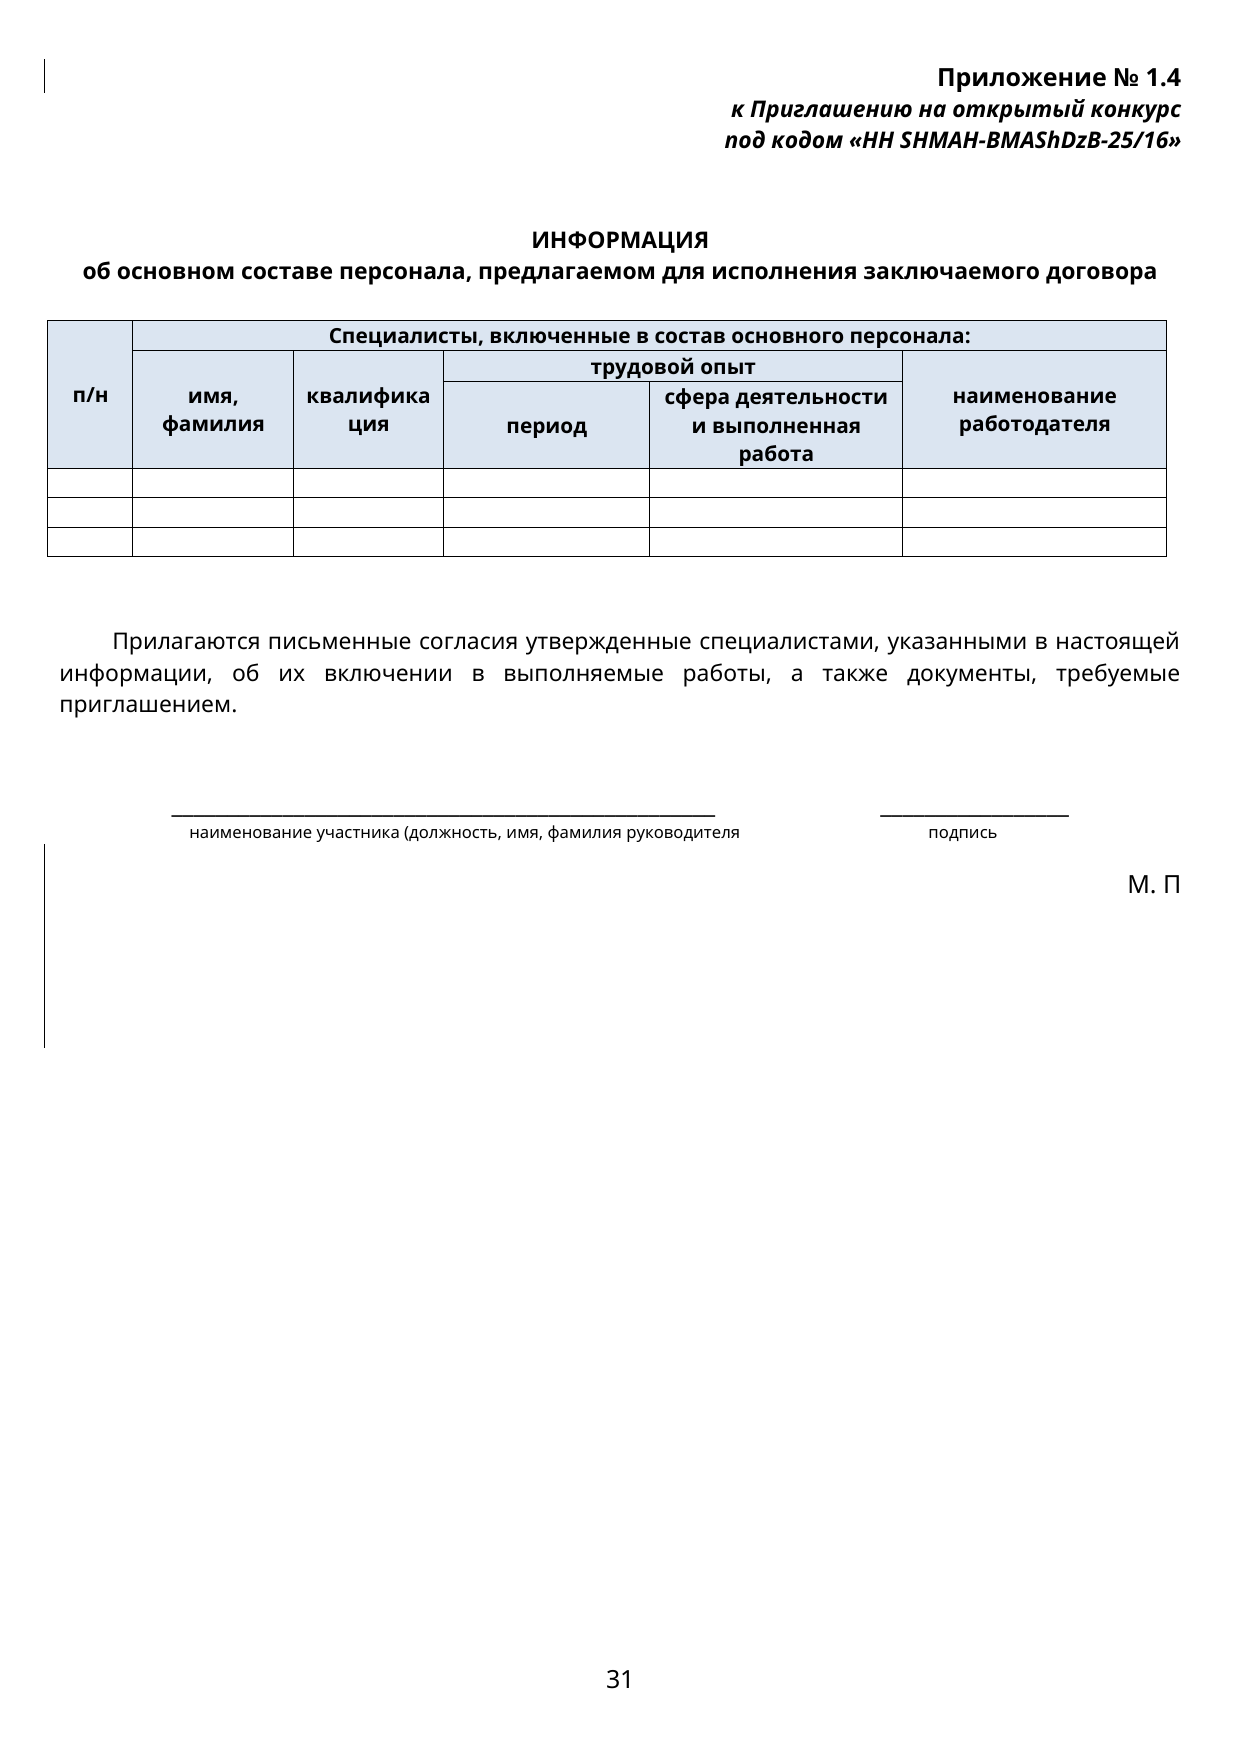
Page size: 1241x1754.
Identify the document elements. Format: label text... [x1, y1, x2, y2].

table_cell [650, 528, 902, 556]
text ИНФОРМАЦИЯ [59, 224, 1181, 255]
table_cell [294, 498, 443, 527]
text _________________________________________________ _________________ [59, 787, 1181, 821]
table_cell [903, 528, 1166, 556]
table_cell [48, 469, 132, 497]
text об основном составе персонала, предлагаемом для исполнения заключаемого договора [59, 255, 1181, 286]
table_cell [903, 498, 1166, 527]
table_cell трудовой опыт [444, 351, 902, 381]
table_cell [48, 528, 132, 556]
table_cell [133, 469, 293, 497]
text М. П [59, 867, 1181, 901]
table_cell имя, фамилия [133, 351, 293, 468]
table_cell [444, 469, 649, 497]
table_cell [650, 498, 902, 527]
subtitle к Приглашению на открытый конкурс под кодом «HH SHMAH-BMAShDzB-25/16» [59, 93, 1181, 156]
table_cell наименование работодателя [903, 351, 1166, 468]
table_cell [294, 469, 443, 497]
table_cell [48, 498, 132, 527]
table_cell [133, 528, 293, 556]
table_cell [650, 469, 902, 497]
table_cell [444, 528, 649, 556]
table_cell [903, 469, 1166, 497]
table_cell период [444, 382, 649, 468]
table_cell [133, 498, 293, 527]
table_header Специалисты, включенные в состав основного персонала: [133, 321, 1166, 350]
table_cell [444, 498, 649, 527]
subtitle Приложение № 1.4 [59, 59, 1181, 93]
table_cell [294, 528, 443, 556]
text Прилагаются письменные согласия утвержденные специалистами, указанными в настоящей информации, об их включении в выполняемые работы, а также документы, требуемые приглашением. [59, 625, 1181, 719]
table_cell квалификация [294, 351, 443, 468]
table_header п/н [48, 321, 132, 468]
table_cell сфера деятельности и выполненная работа [650, 382, 902, 468]
text наименование участника (должность, имя, фамилия руководителя подпись [59, 821, 1181, 844]
